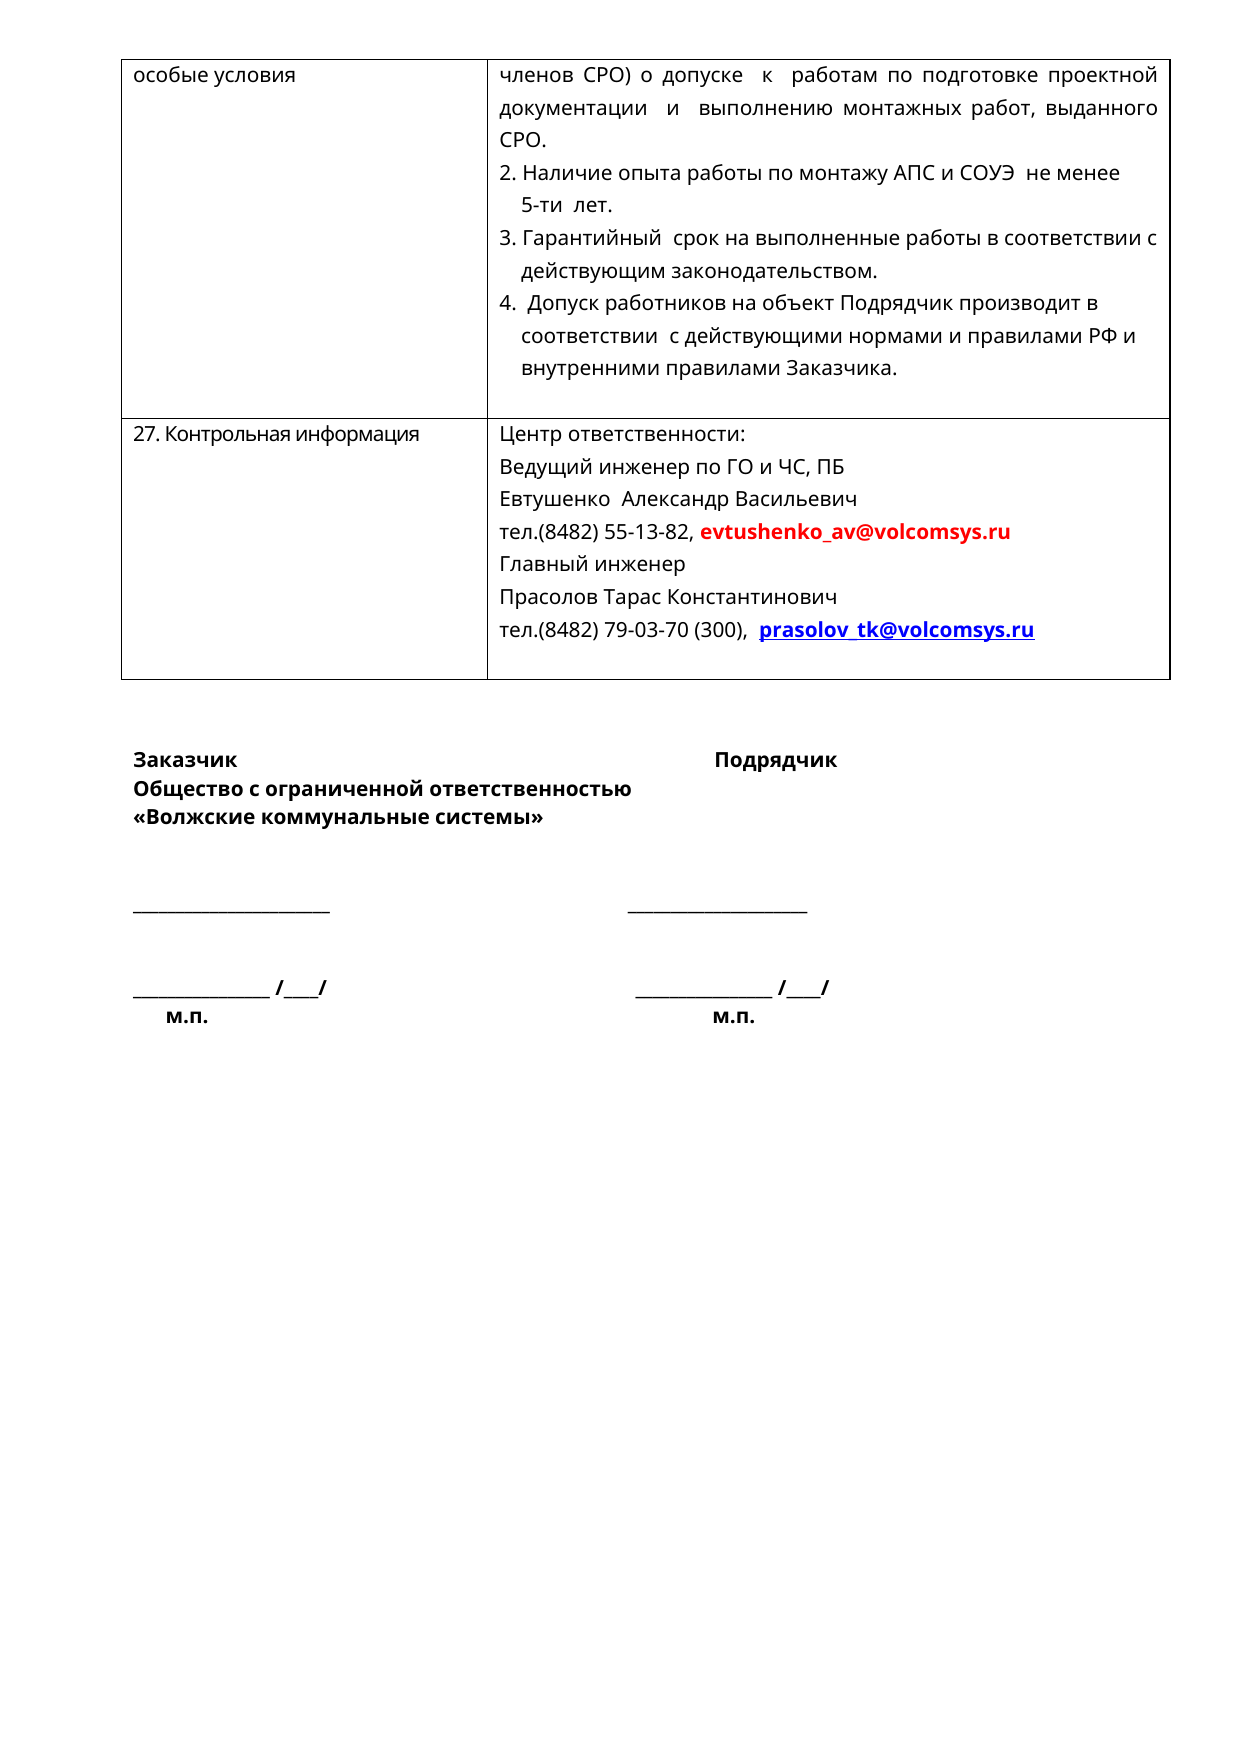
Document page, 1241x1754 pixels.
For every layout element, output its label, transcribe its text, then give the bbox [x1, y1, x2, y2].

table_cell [122, 60, 487, 418]
table_cell 27. Контрольная информация [122, 419, 487, 679]
text ________________ /____/ ________________ /____/ [133, 973, 1181, 1002]
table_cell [488, 60, 1169, 418]
text «Волжские коммунальные системы» [133, 802, 1181, 831]
text Общество с ограниченной ответственностью [133, 774, 1181, 802]
text Заказчик Подрядчик [133, 746, 1181, 774]
text _______________________ _____________________ [133, 888, 1181, 916]
text м.п. м.п. [133, 1002, 1181, 1030]
table_cell Центр ответственности: Ведущий инженер по ГО и ЧС, ПБ Евтушенко Александр Васильевич тел.(8482) 55-13-82, evtushenko_av@volcomsys.ru Главный инженер Прасолов Тарас Константинович тел.(8482) 79-03-70 (300), prasolov_tk@volcomsys.ru [488, 419, 1169, 679]
